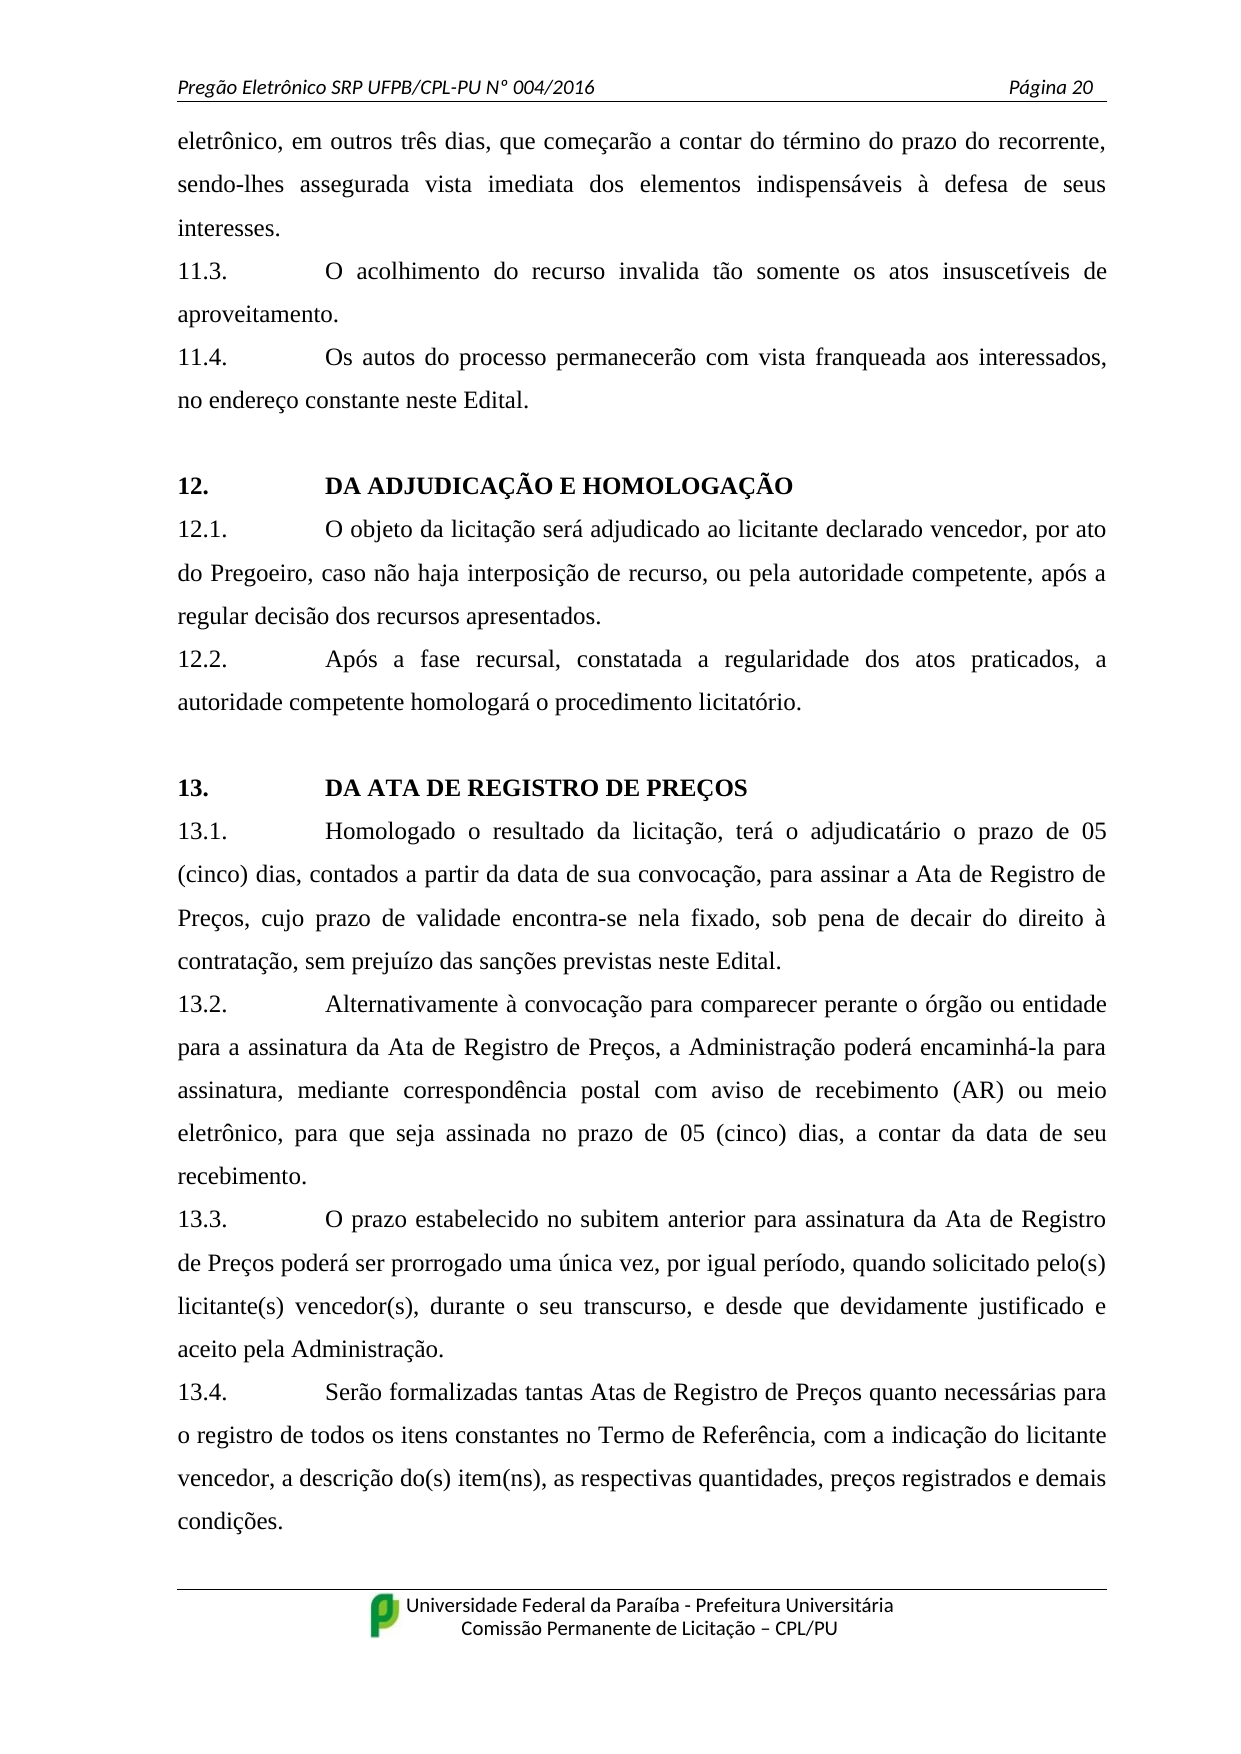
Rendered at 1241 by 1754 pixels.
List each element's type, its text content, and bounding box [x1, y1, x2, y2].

list Alternativamente à convocação para comparecer perante o órgão ou entidade para a assinatura da Ata de Registro de Preços, a Administração poderá encaminhá-la para assinatura, mediante correspondência postal com aviso de recebimento (AR) ou meio eletrônico, para que seja assinada no prazo de 05 (cinco) dias, a contar da data de seu recebimento. [177, 989, 1107, 1190]
list O objeto da licitação será adjudicado ao licitante declarado vencedor, por ato do Pregoeiro, caso não haja interposição de recurso, ou pela autoridade competente, após a regular decisão dos recursos apresentados. [177, 514, 1107, 629]
text DA ADJUDICAÇÃO E HOMOLOGAÇÃO [177, 471, 1107, 500]
list Homologado o resultado da licitação, terá o adjudicatário o prazo de 05 (cinco) dias, contados a partir da data de sua convocação, para assinar a Ata de Registro de Preços, cujo prazo de validade encontra-se nela fixado, sob pena de decair do direito à contratação, sem prejuízo das sanções previstas neste Edital. [177, 816, 1107, 974]
list Após a fase recursal, constatada a regularidade dos atos praticados, a autoridade competente homologará o procedimento licitatório. [177, 644, 1107, 716]
picture [368, 1592, 405, 1639]
list O acolhimento do recurso invalida tão somente os atos insuscetíveis de aproveitamento. [177, 256, 1107, 328]
list Serão formalizadas tantas Atas de Registro de Preços quanto necessárias para o registro de todos os itens constantes no Termo de Referência, com a indicação do licitante vencedor, a descrição do(s) item(ns), as respectivas quantidades, preços registrados e demais condições. [177, 1377, 1107, 1535]
list O prazo estabelecido no subitem anterior para assinatura da Ata de Registro de Preços poderá ser prorrogado uma única vez, por igual período, quando solicitado pelo(s) licitante(s) vencedor(s), durante o seu transcurso, e desde que devidamente justificado e aceito pela Administração. [177, 1204, 1107, 1363]
text DA ATA DE REGISTRO DE PREÇOS [177, 773, 1107, 802]
list Os autos do processo permanecerão com vista franqueada aos interessados, no endereço constante neste Edital. [177, 342, 1107, 414]
